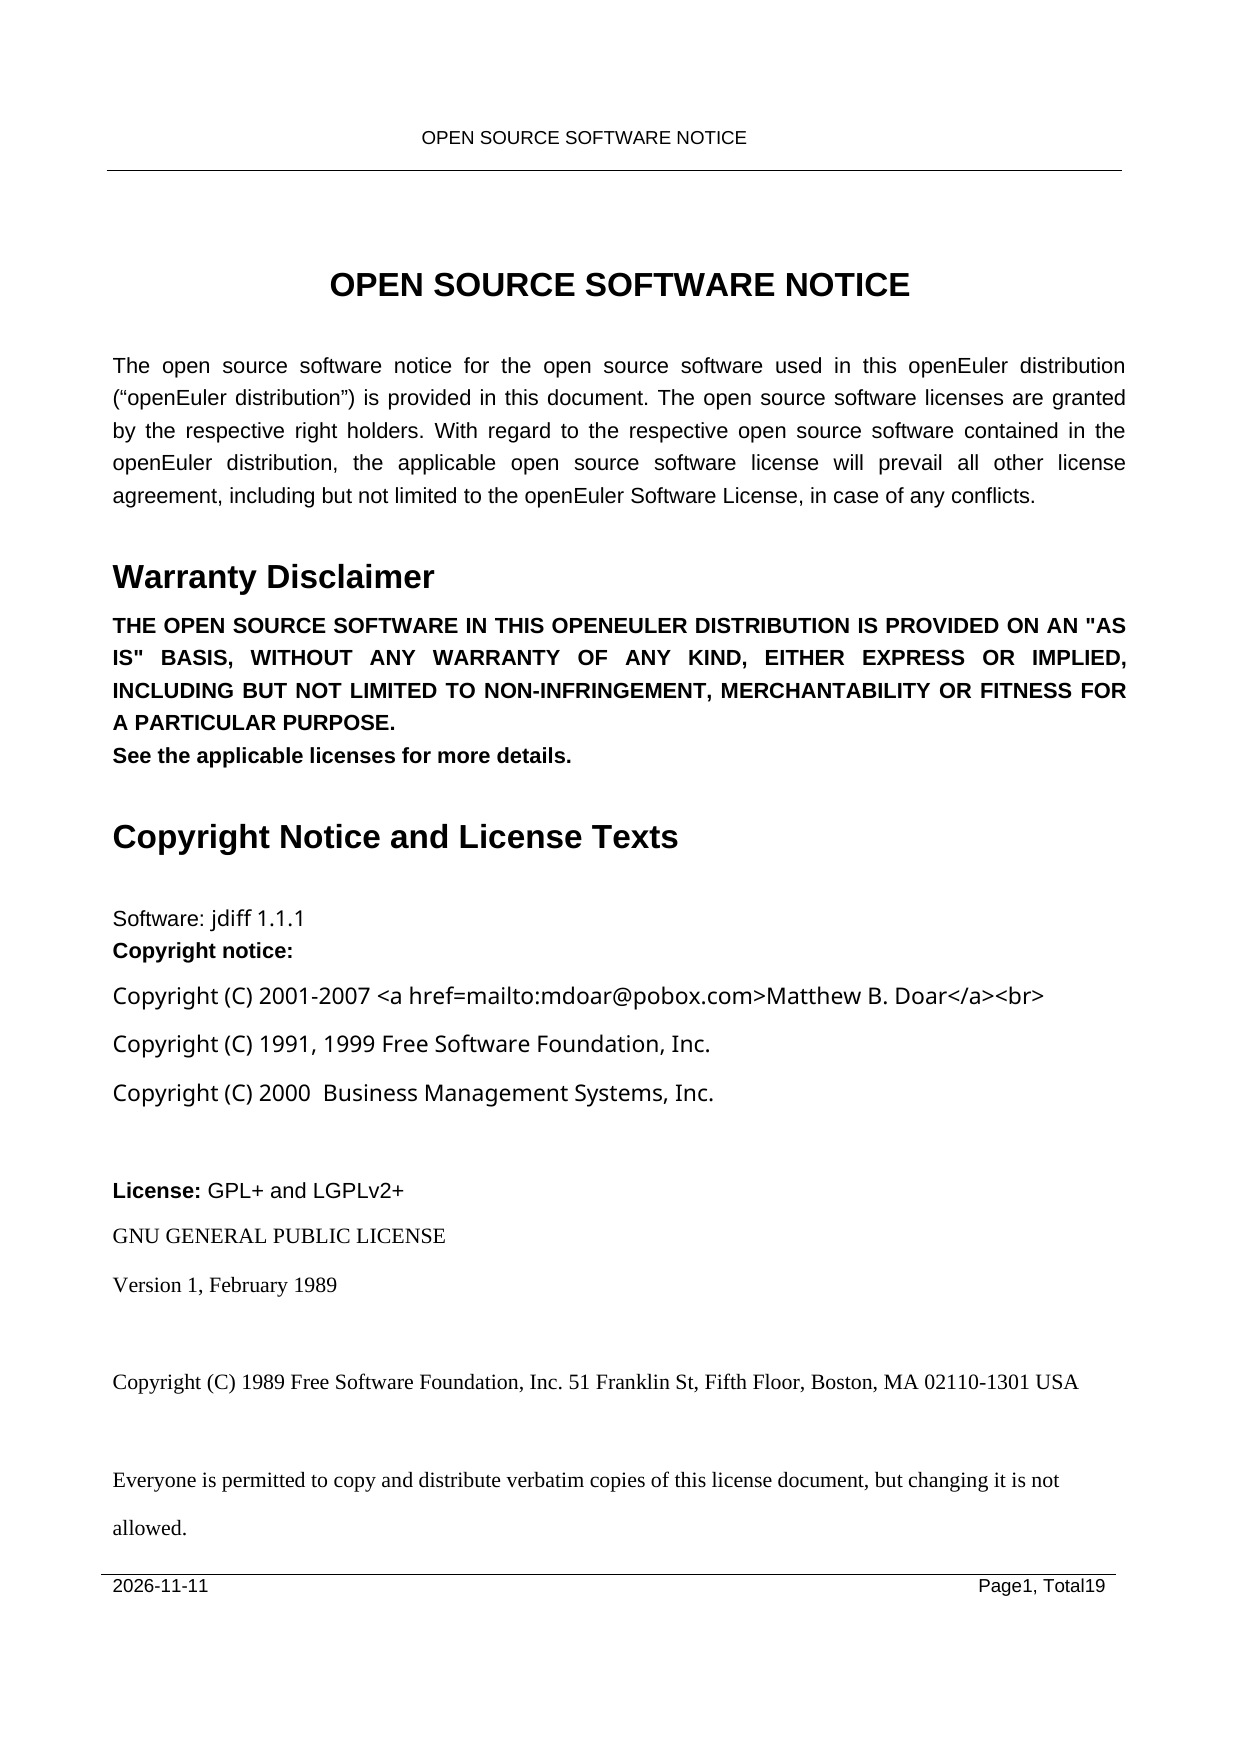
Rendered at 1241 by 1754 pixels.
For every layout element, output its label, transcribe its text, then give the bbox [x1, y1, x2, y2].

text OPEN SOURCE SOFTWARE NOTICE [112, 251, 1128, 316]
text Warranty Disclaimer [112, 544, 1128, 609]
text THE OPEN SOURCE SOFTWARE IN THIS OPENEULER DISTRIBUTION IS PROVIDED ON AN "AS IS" BASIS, WITHOUT ANY WARRANTY OF ANY KIND, EITHER EXPRESS OR IMPLIED, INCLUDING BUT NOT LIMITED TO NON-INFRINGEMENT, MERCHANTABILITY OR FITNESS FOR A PARTICULAR PURPOSE. See the applicable licenses for more details. [112, 609, 1128, 771]
text Copyright Notice and License Texts [112, 804, 1128, 869]
text The open source software notice for the open source software used in this openEuler distribution (“openEuler distribution”) is provided in this document. The open source software licenses are granted by the respective right holders. With regard to the respective open source software contained in the openEuler distribution, the applicable open source software license will prevail all other license agreement, including but not limited to the openEuler Software License, in case of any conflicts. [112, 349, 1128, 511]
text Copyright (C) 2001-2007 <a href=mailto:mdoar@pobox.com>Matthew B. Doar</a><br> Copyright (C) 1991, 1999 Free Software Foundation, Inc. Copyright (C) 2000 Business Management Systems, Inc. [112, 979, 1128, 1158]
text License: GPL+ and LGPLv2+ [112, 1174, 1128, 1207]
text Software: jdiff 1.1.1 [112, 901, 1128, 934]
text Copyright notice: [112, 934, 1128, 966]
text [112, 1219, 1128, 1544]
